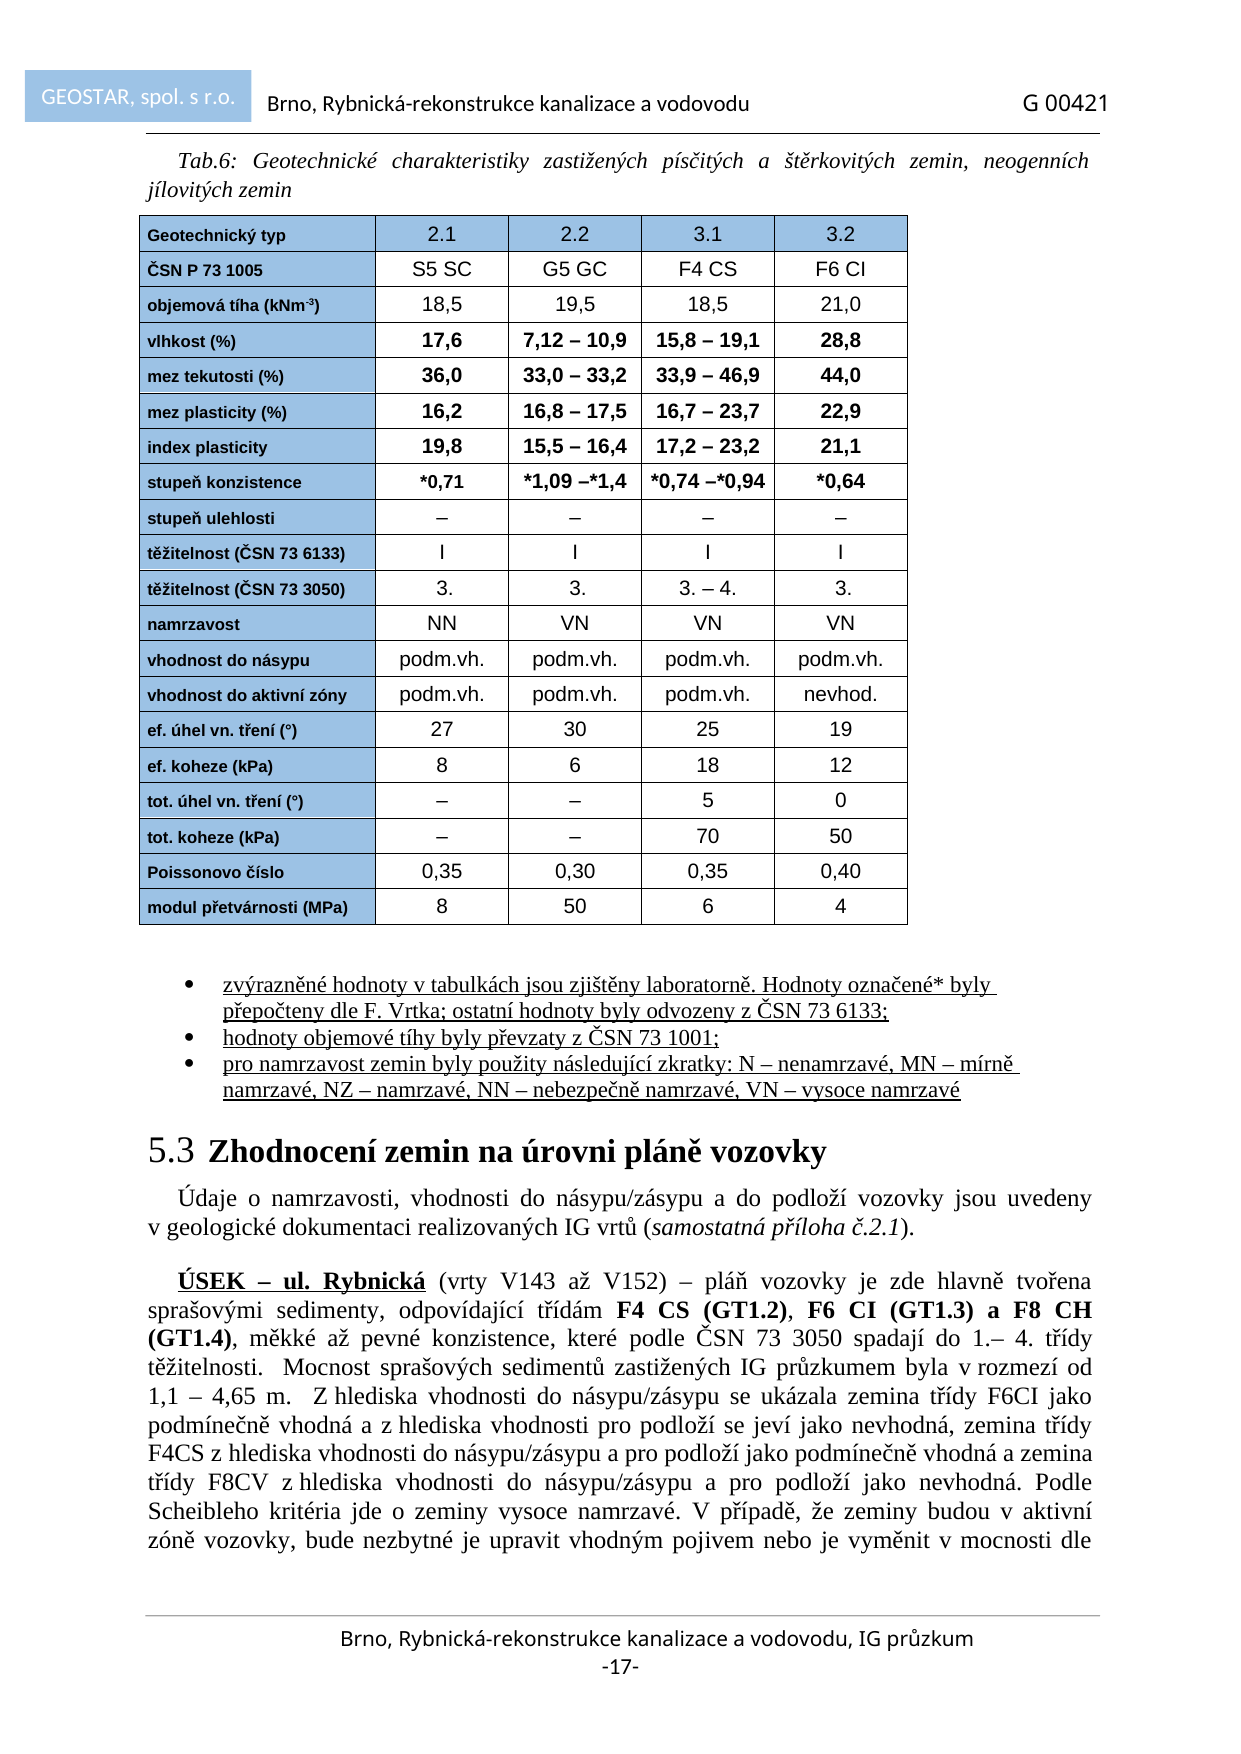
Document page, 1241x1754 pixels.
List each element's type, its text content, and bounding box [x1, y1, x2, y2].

table_cell – [509, 819, 641, 853]
table_cell *1,09 –*1,4 [509, 464, 641, 499]
table_cell 7,12 – 10,9 [509, 323, 641, 357]
list pro namrzavost zemin byly použity následující zkratky: N – nenamrzavé, MN – mírně namrzavé, NZ – namrzavé, NN – nebezpečně namrzavé, VN – vysoce namrzavé [185, 1050, 1093, 1103]
table_cell 50 [775, 819, 907, 853]
table_cell F4 CS [642, 252, 774, 286]
table_cell podm.vh. [376, 641, 508, 676]
table_cell – [642, 500, 774, 534]
table_cell 18,5 [376, 287, 508, 322]
table_cell VN [642, 606, 774, 640]
table_cell 21,0 [775, 287, 907, 322]
table_cell vlhkost (%) [140, 323, 375, 357]
table_cell – [509, 500, 641, 534]
table_cell I [376, 535, 508, 569]
table_cell 0,35 [642, 854, 774, 888]
table_cell tot. úhel vn. tření (°) [140, 783, 375, 817]
table_cell ČSN P 73 1005 [140, 252, 375, 286]
table_header 3.1 [642, 216, 774, 251]
table_cell 18 [642, 748, 774, 782]
table_cell 8 [376, 748, 508, 782]
table_cell 17,6 [376, 323, 508, 357]
table_cell vhodnost do aktivní zóny [140, 677, 375, 711]
table_cell 0,30 [509, 854, 641, 888]
table_cell 19,5 [509, 287, 641, 322]
table_cell 8 [376, 889, 508, 924]
text Údaje o namrzavosti, vhodnosti do násypu/zásypu a do podloží vozovky jsou uvedeny v geologické dokumentaci realizovaných IG vrtů (samostatná příloha č.2.1). [148, 1183, 1093, 1241]
table_cell VN [775, 606, 907, 640]
table_cell 33,9 – 46,9 [642, 358, 774, 392]
table_cell G5 GC [509, 252, 641, 286]
table_cell ef. koheze (kPa) [140, 748, 375, 782]
table_cell tot. koheze (kPa) [140, 819, 375, 853]
table_cell 70 [642, 819, 774, 853]
table_cell I [509, 535, 641, 569]
table_cell 12 [775, 748, 907, 782]
table_cell 33,0 – 33,2 [509, 358, 641, 392]
table_cell index plasticity [140, 429, 375, 463]
table_cell I [775, 535, 907, 569]
table_cell 18,5 [642, 287, 774, 322]
table_cell ef. úhel vn. tření (°) [140, 712, 375, 747]
table_cell – [376, 819, 508, 853]
table_cell namrzavost [140, 606, 375, 640]
table_cell 50 [509, 889, 641, 924]
table_cell 3. [376, 571, 508, 605]
table_cell těžitelnost (ČSN 73 3050) [140, 571, 375, 605]
table_cell 5 [642, 783, 774, 817]
table_cell 6 [642, 889, 774, 924]
table_cell 19 [775, 712, 907, 747]
table_cell 30 [509, 712, 641, 747]
table_cell podm.vh. [642, 677, 774, 711]
table_cell podm.vh. [775, 641, 907, 676]
table_cell 0 [775, 783, 907, 817]
table_cell 16,2 [376, 394, 508, 428]
table_cell 0,40 [775, 854, 907, 888]
table_cell 16,7 – 23,7 [642, 394, 774, 428]
table_cell mez plasticity (%) [140, 394, 375, 428]
list hodnoty objemové tíhy byly převzaty z ČSN 73 1001; [185, 1024, 1093, 1050]
table_cell nevhod. [775, 677, 907, 711]
table_cell 3. [509, 571, 641, 605]
table_header 3.2 [775, 216, 907, 251]
text Tab.6: Geotechnické charakteristiky zastižených písčitých a štěrkovitých zemin, neogenních jílovitých zemin [148, 148, 1093, 202]
table_header 2.1 [376, 216, 508, 251]
table_cell *0,64 [775, 464, 907, 499]
table_cell S5 SC [376, 252, 508, 286]
table_cell podm.vh. [509, 677, 641, 711]
table_cell 25 [642, 712, 774, 747]
table_cell 15,8 – 19,1 [642, 323, 774, 357]
table_cell 3. [775, 571, 907, 605]
table_cell NN [376, 606, 508, 640]
table_cell podm.vh. [509, 641, 641, 676]
table_cell 21,1 [775, 429, 907, 463]
table_cell *0,74 –*0,94 [642, 464, 774, 499]
table_header Geotechnický typ [140, 216, 375, 251]
table_cell 16,8 – 17,5 [509, 394, 641, 428]
table_cell *0,71 [376, 464, 508, 499]
table_cell F6 CI [775, 252, 907, 286]
list zvýrazněné hodnoty v tabulkách jsou zjištěny laboratorně. Hodnoty označené* byly přepočteny dle F. Vrtka; ostatní hodnoty byly odvozeny z ČSN 73 6133; [185, 971, 1093, 1024]
table_cell – [376, 783, 508, 817]
table_cell podm.vh. [376, 677, 508, 711]
table_cell 22,9 [775, 394, 907, 428]
table_cell – [376, 500, 508, 534]
table_cell 15,5 – 16,4 [509, 429, 641, 463]
table_cell 28,8 [775, 323, 907, 357]
table_cell 17,2 – 23,2 [642, 429, 774, 463]
table_cell modul přetvárnosti (MPa) [140, 889, 375, 924]
table_cell stupeň konzistence [140, 464, 375, 499]
table_cell 36,0 [376, 358, 508, 392]
table_cell – [509, 783, 641, 817]
table_cell VN [509, 606, 641, 640]
table_cell 4 [775, 889, 907, 924]
table_cell vhodnost do násypu [140, 641, 375, 676]
table_cell 6 [509, 748, 641, 782]
table_cell mez tekutosti (%) [140, 358, 375, 392]
table_cell I [642, 535, 774, 569]
subtitle Zhodnocení zemin na úrovni pláně vozovky [148, 1128, 1093, 1171]
table_cell 0,35 [376, 854, 508, 888]
table_cell podm.vh. [642, 641, 774, 676]
table_cell 44,0 [775, 358, 907, 392]
table_cell 27 [376, 712, 508, 747]
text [148, 1266, 1093, 1553]
table_cell objemová tíha (kNm-3) [140, 287, 375, 322]
table_cell 3. – 4. [642, 571, 774, 605]
table_cell stupeň ulehlosti [140, 500, 375, 534]
table_cell – [775, 500, 907, 534]
table_cell 19,8 [376, 429, 508, 463]
table_cell těžitelnost (ČSN 73 6133) [140, 535, 375, 569]
table_header 2.2 [509, 216, 641, 251]
table_cell Poissonovo číslo [140, 854, 375, 888]
